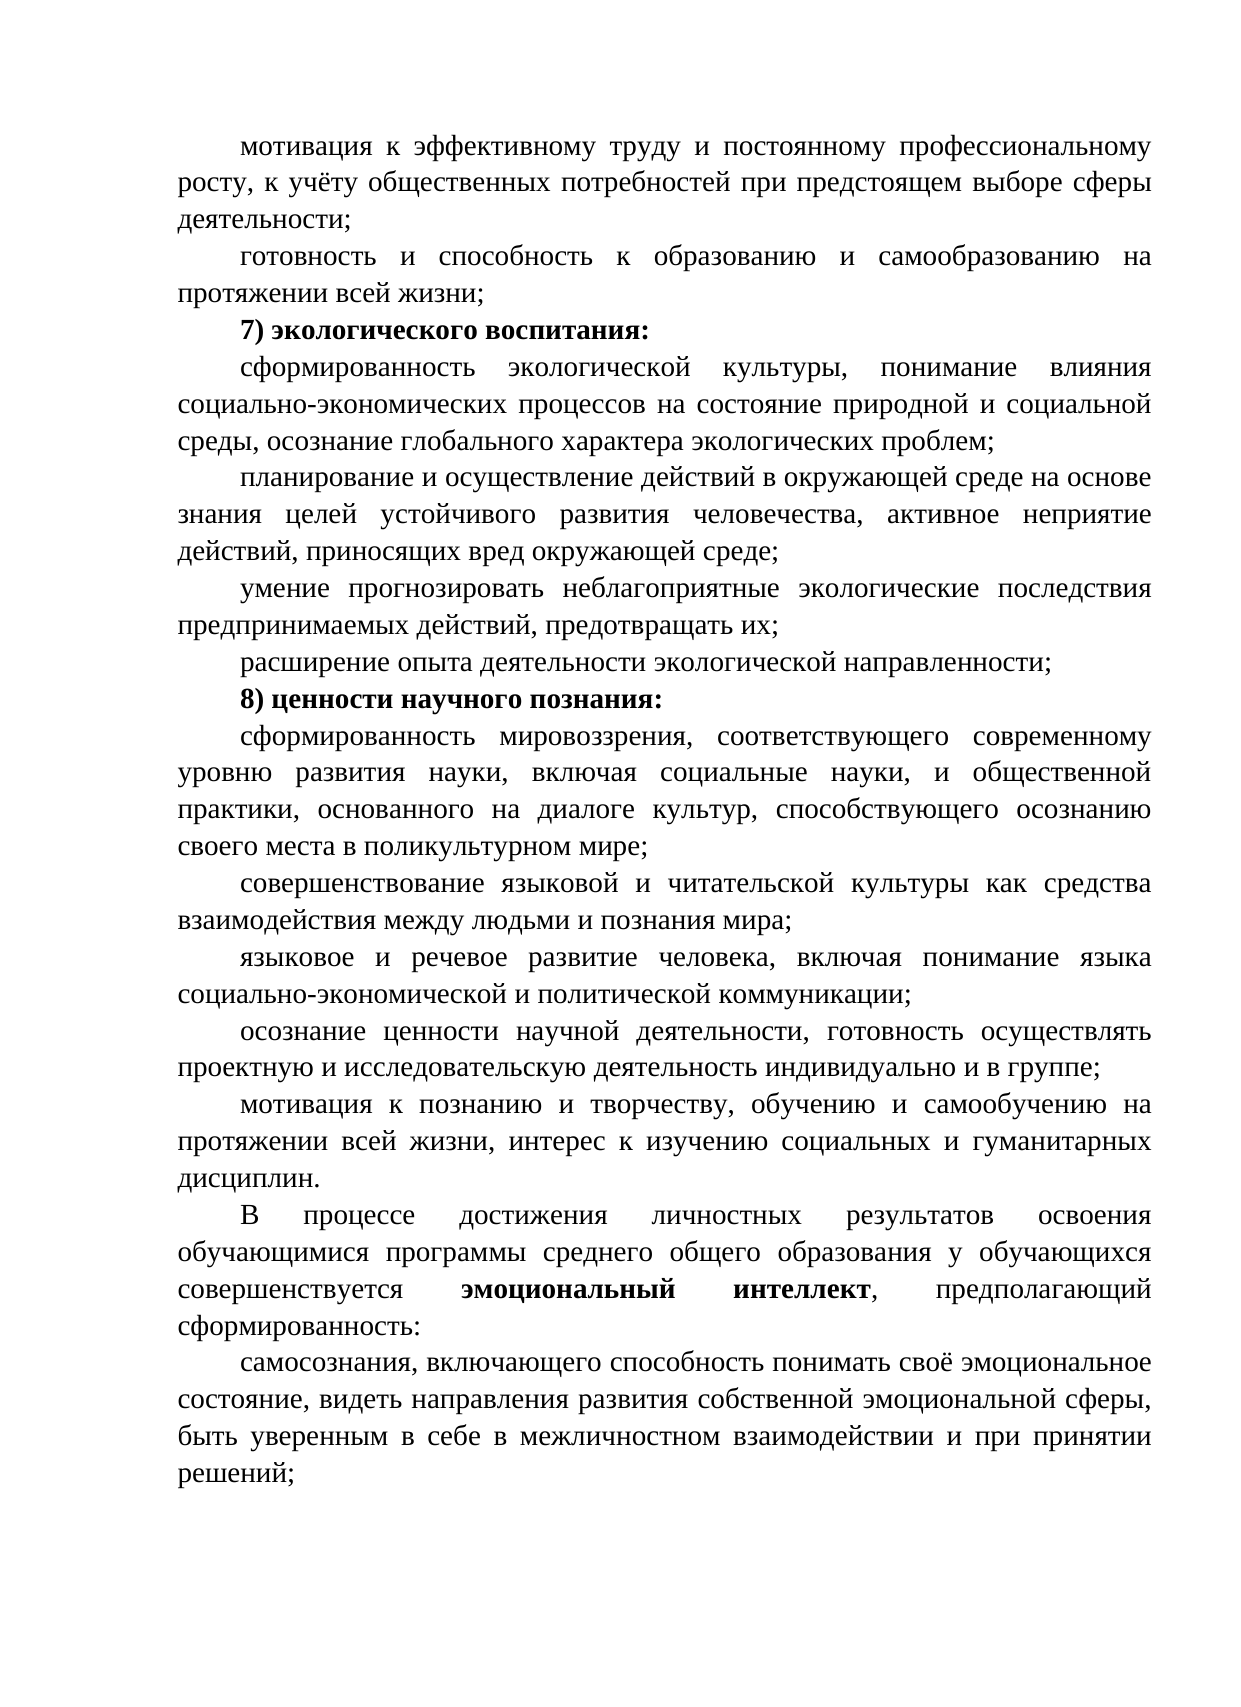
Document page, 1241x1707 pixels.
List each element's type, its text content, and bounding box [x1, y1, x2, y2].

text сформированность экологической культуры, понимание влияния социально-экономических процессов на состояние природной и социальной среды, осознание глобального характера экологических проблем; [177, 349, 1152, 456]
text осознание ценности научной деятельности, готовность осуществлять проектную и исследовательскую деятельность индивидуально и в группе; [177, 1013, 1152, 1083]
text 8) ценности научного познания: [177, 681, 1152, 714]
text 7) экологического воспитания: [177, 312, 1152, 346]
text сформированность мировоззрения, соответствующего современному уровню развития науки, включая социальные науки, и общественной практики, основанного на диалоге культур, способствующего осознанию своего места в поликультурном мире; [177, 718, 1152, 862]
text мотивация к эффективному труду и постоянному профессиональному росту, к учёту общественных потребностей при предстоящем выборе сферы деятельности; [177, 128, 1152, 235]
text мотивация к познанию и творчеству, обучению и самообучению на протяжении всей жизни, интерес к изучению социальных и гуманитарных дисциплин. [177, 1086, 1152, 1194]
text языковое и речевое развитие человека, включая понимание языка социально-экономической и политической коммуникации; [177, 939, 1152, 1009]
text самосознания, включающего способность понимать своё эмоциональное состояние, видеть направления развития собственной эмоциональной сферы, быть уверенным в себе в межличностном взаимодействии и при принятии решений; [177, 1344, 1152, 1489]
text планирование и осуществление действий в окружающей среде на основе знания целей устойчивого развития человечества, активное неприятие действий, приносящих вред окружающей среде; [177, 459, 1152, 567]
text расширение опыта деятельности экологической направленности; [177, 644, 1152, 677]
text совершенствование языковой и читательской культуры как средства взаимодействия между людьми и познания мира; [177, 865, 1152, 936]
text В процессе достижения личностных результатов освоения обучающимися программы среднего общего образования у обучающихся совершенствуется эмоциональный интеллект, предполагающий сформированность: [177, 1197, 1152, 1341]
text умение прогнозировать неблагоприятные экологические последствия предпринимаемых действий, предотвращать их; [177, 570, 1152, 641]
text готовность и способность к образованию и самообразованию на протяжении всей жизни; [177, 238, 1152, 309]
